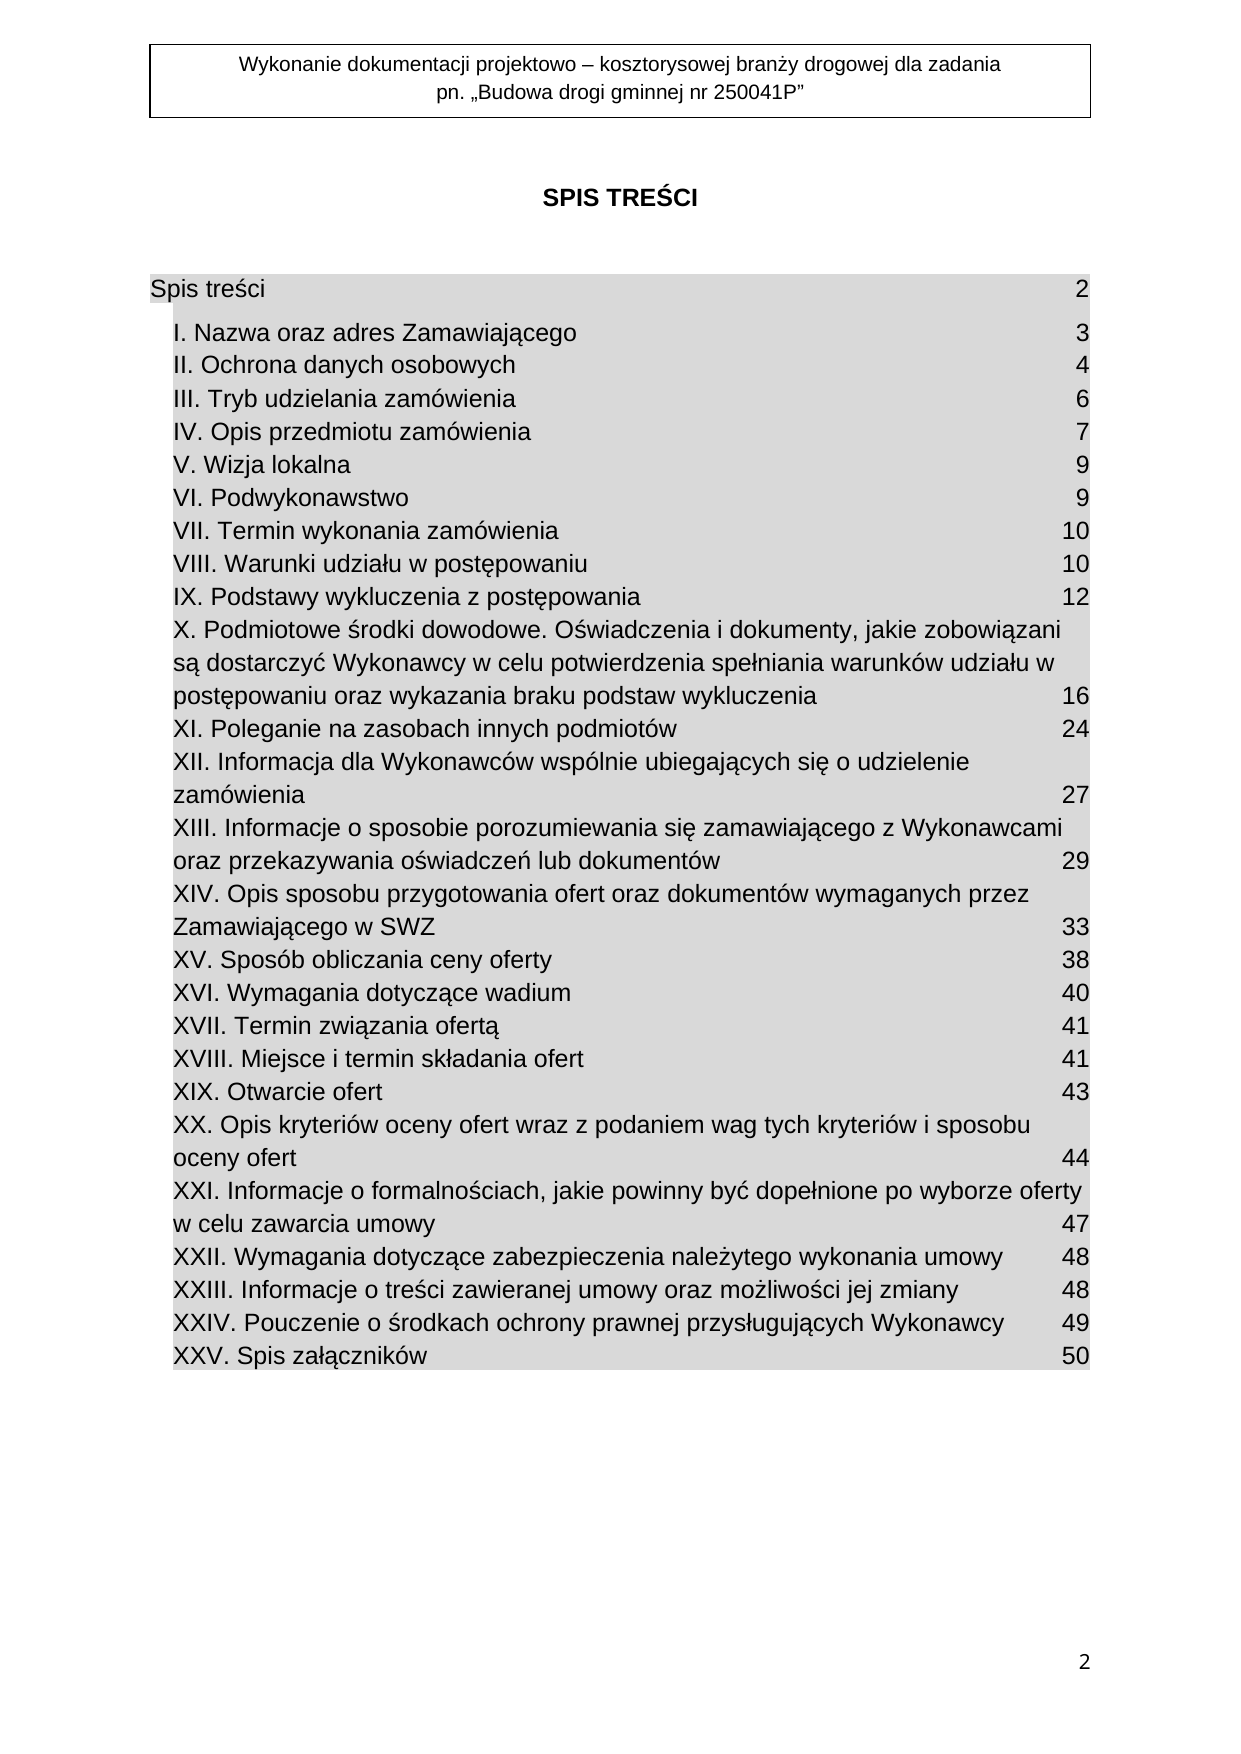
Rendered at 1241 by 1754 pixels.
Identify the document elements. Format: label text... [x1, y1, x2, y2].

text SPIS TREŚCI [150, 183, 1090, 212]
